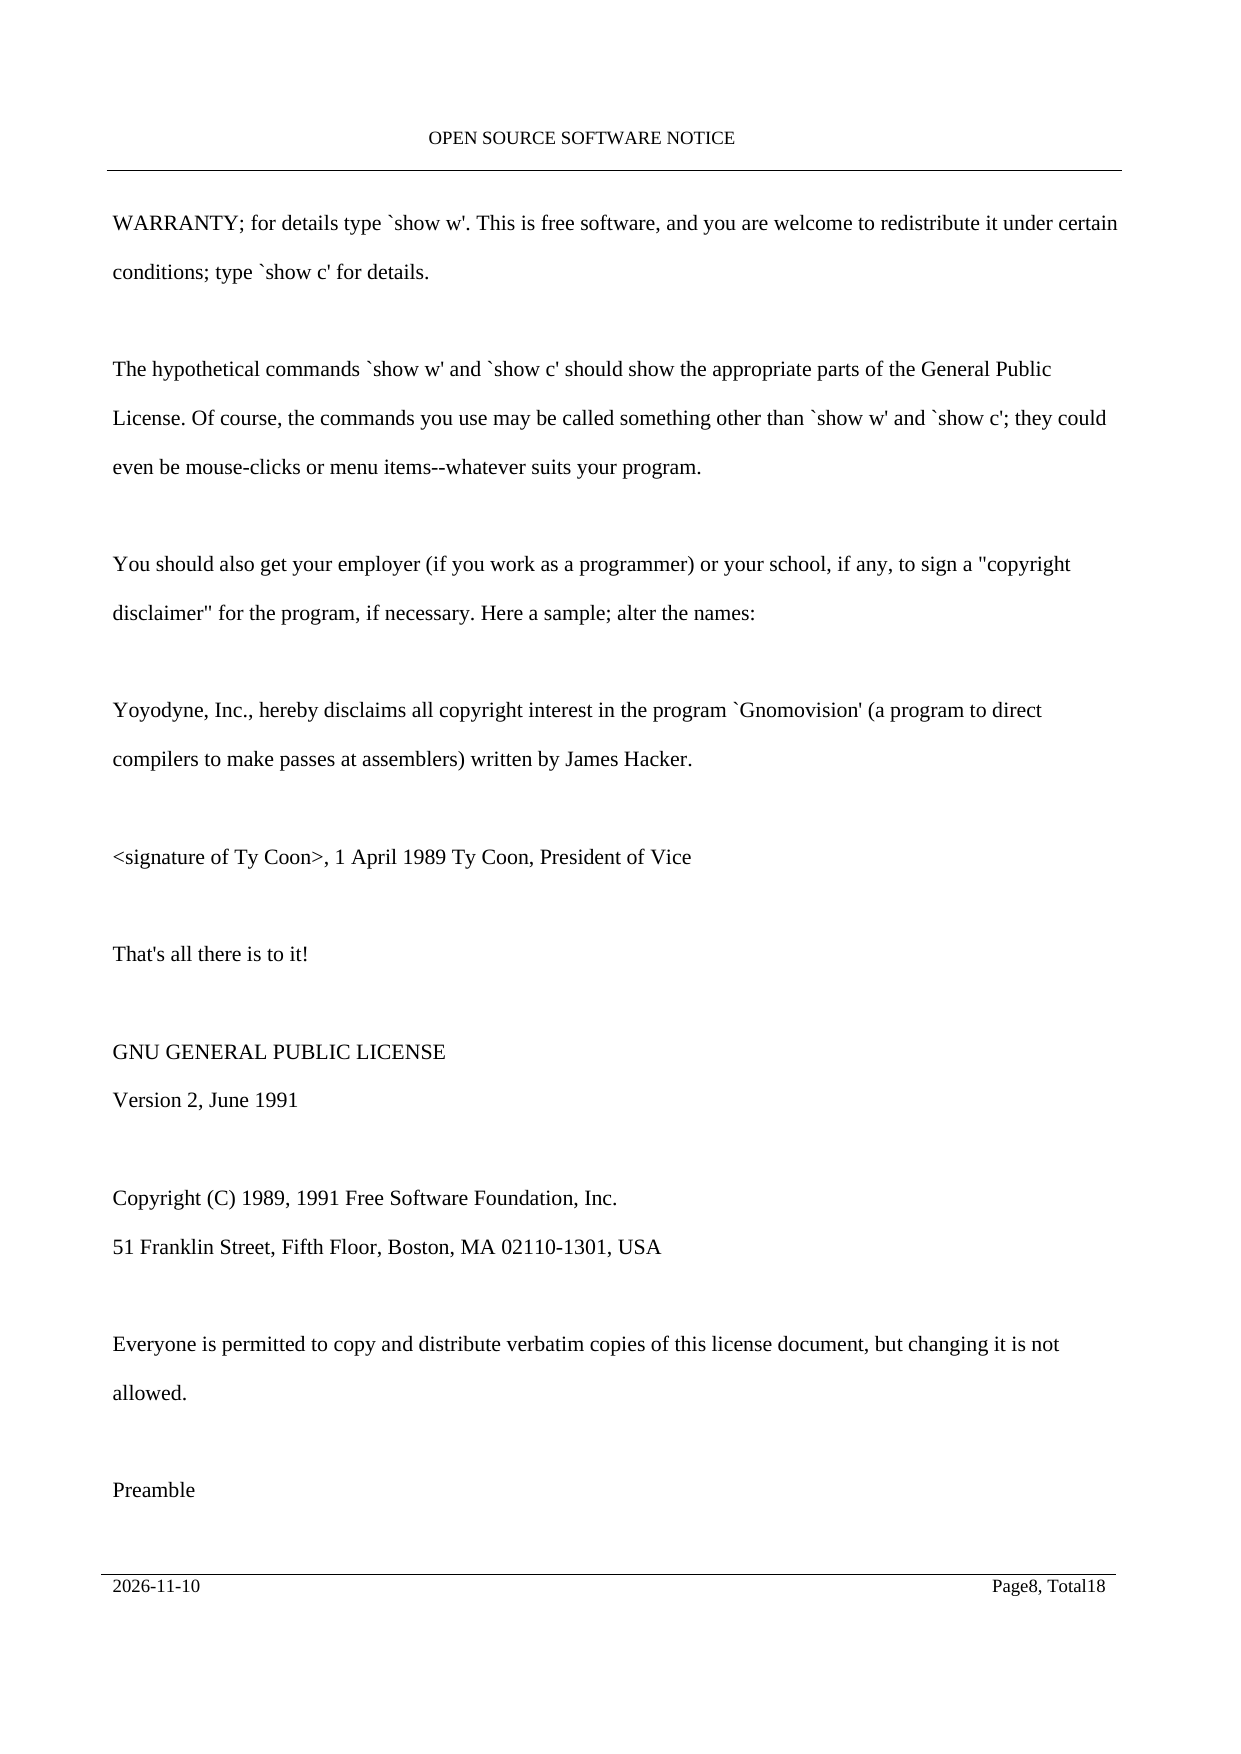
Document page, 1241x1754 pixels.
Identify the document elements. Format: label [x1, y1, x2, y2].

text [112, 206, 1128, 1506]
